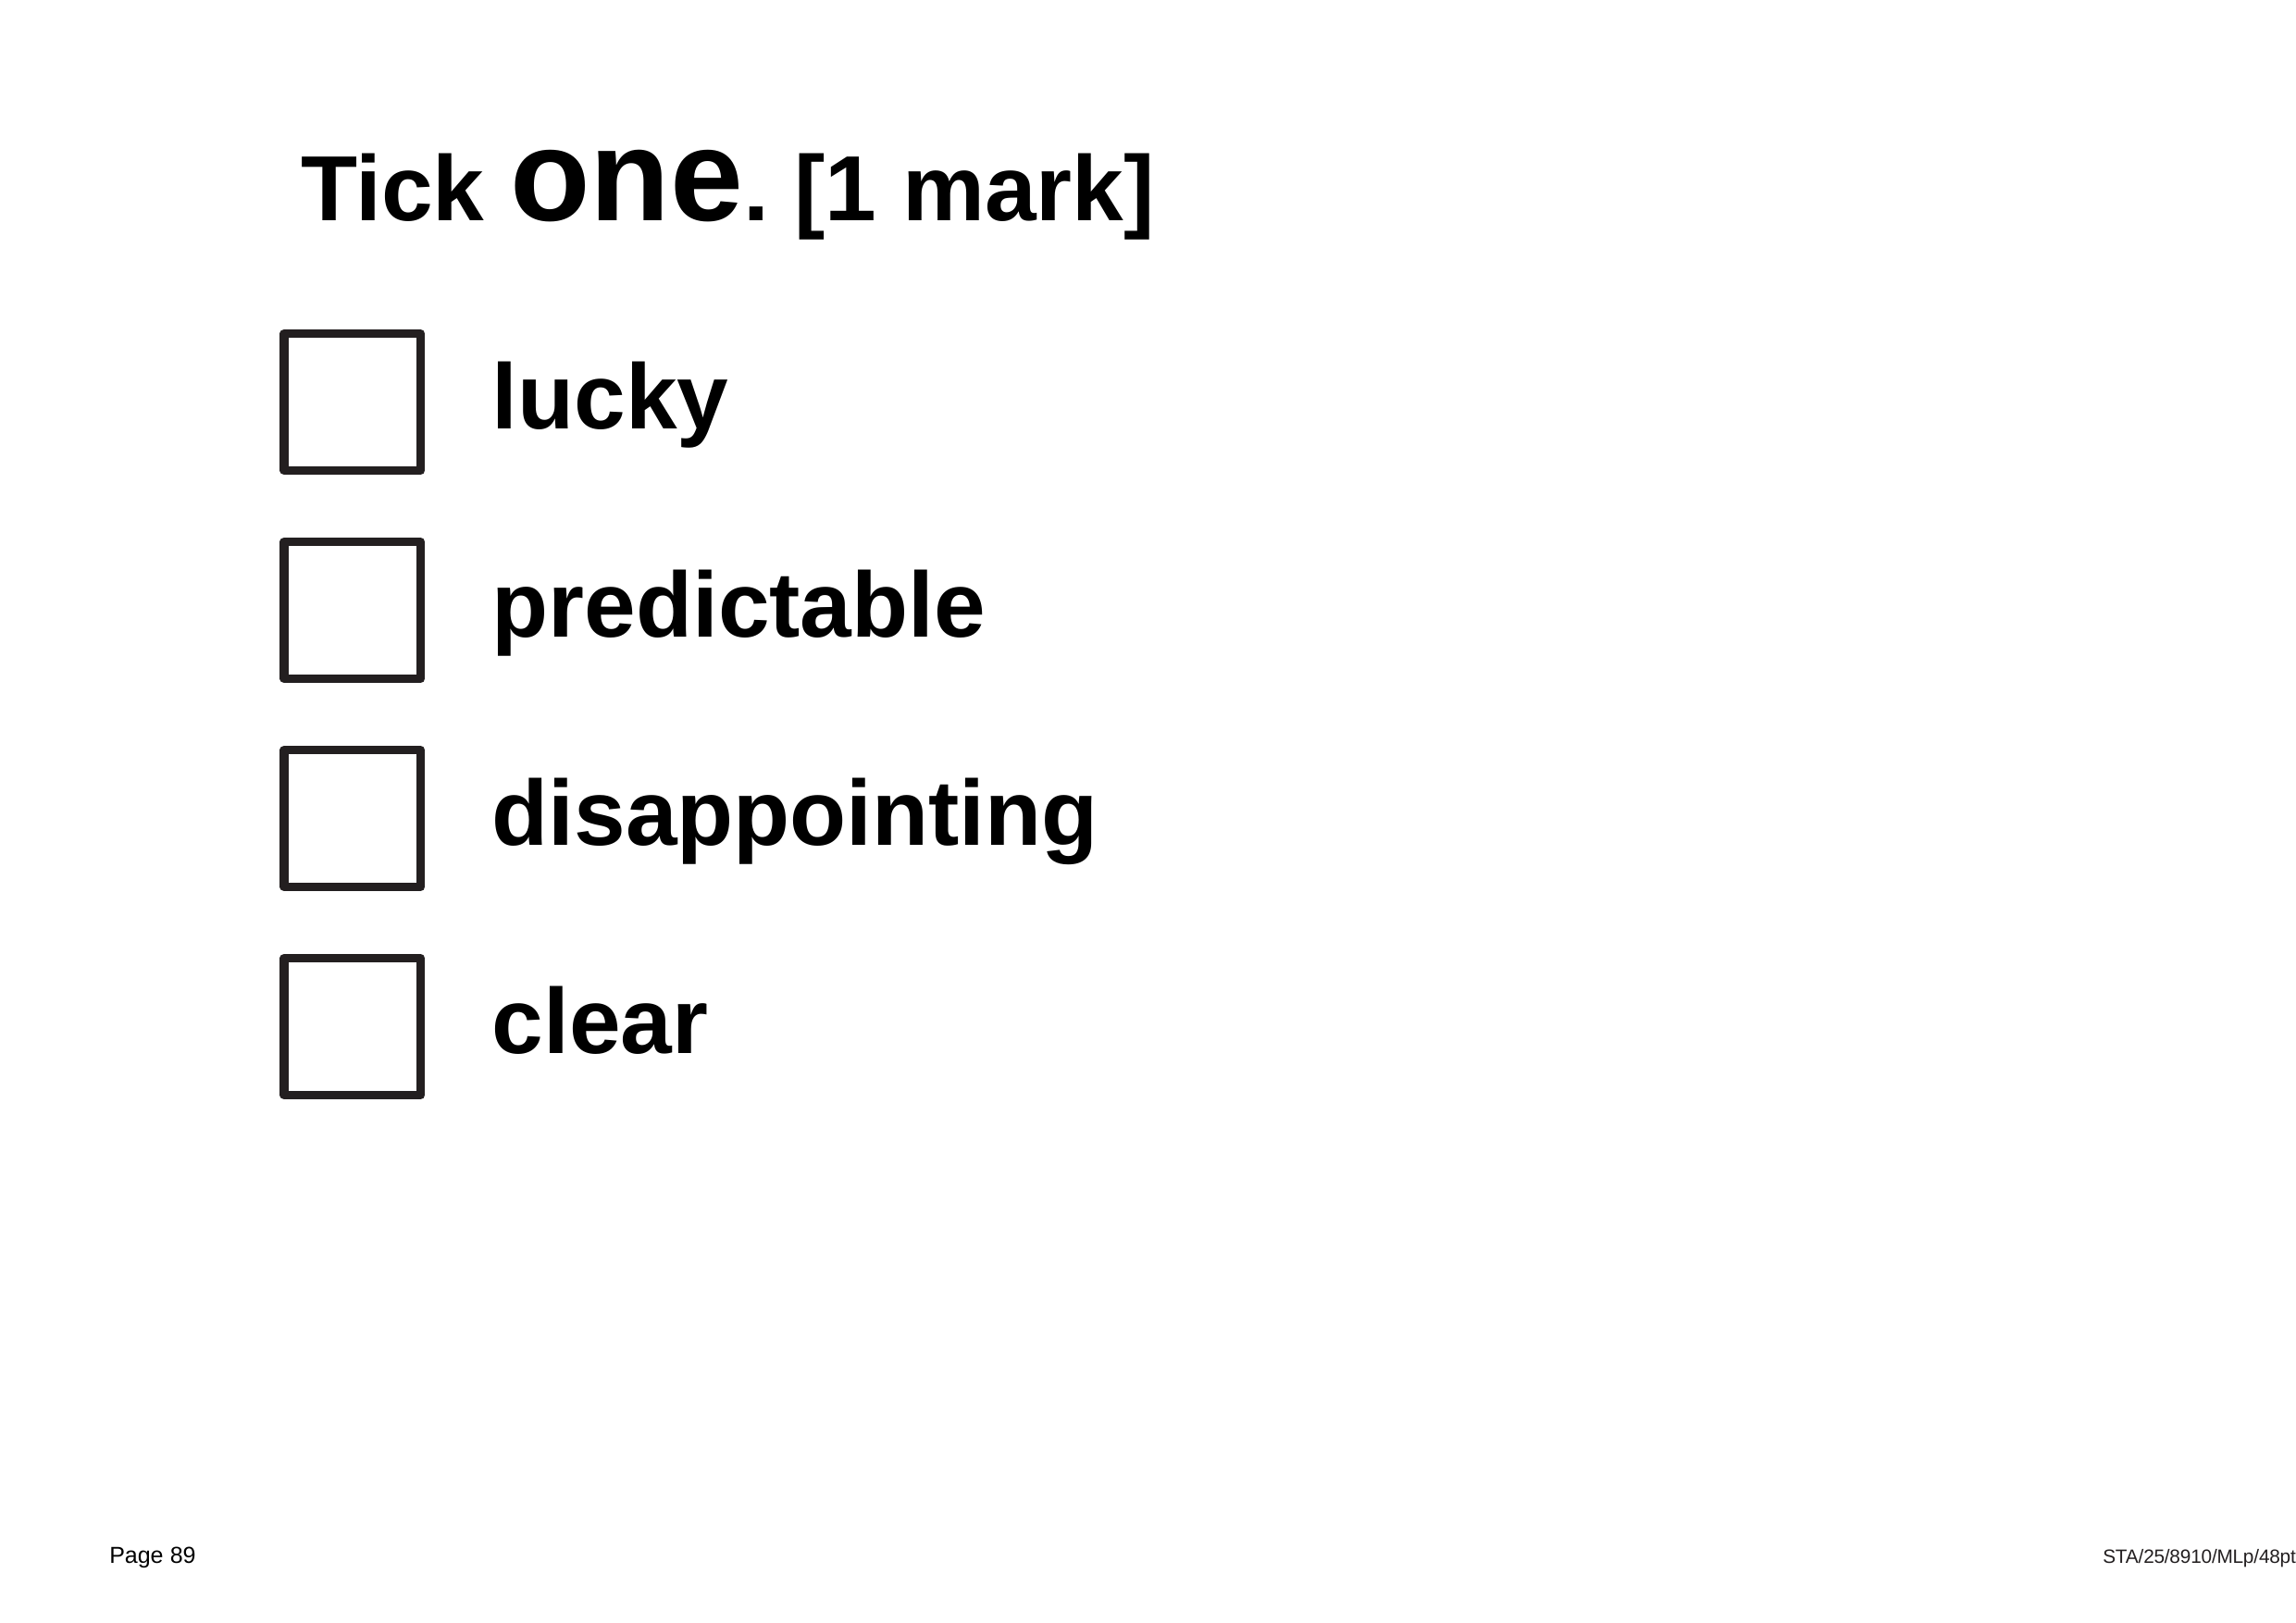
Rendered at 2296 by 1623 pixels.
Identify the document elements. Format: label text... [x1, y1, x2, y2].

list lucky [492, 317, 2186, 456]
text Tick one. [1 mark] [301, 109, 2186, 248]
list predictable [492, 526, 2186, 664]
list clear [492, 942, 2186, 1081]
list disappointing [492, 734, 2186, 873]
